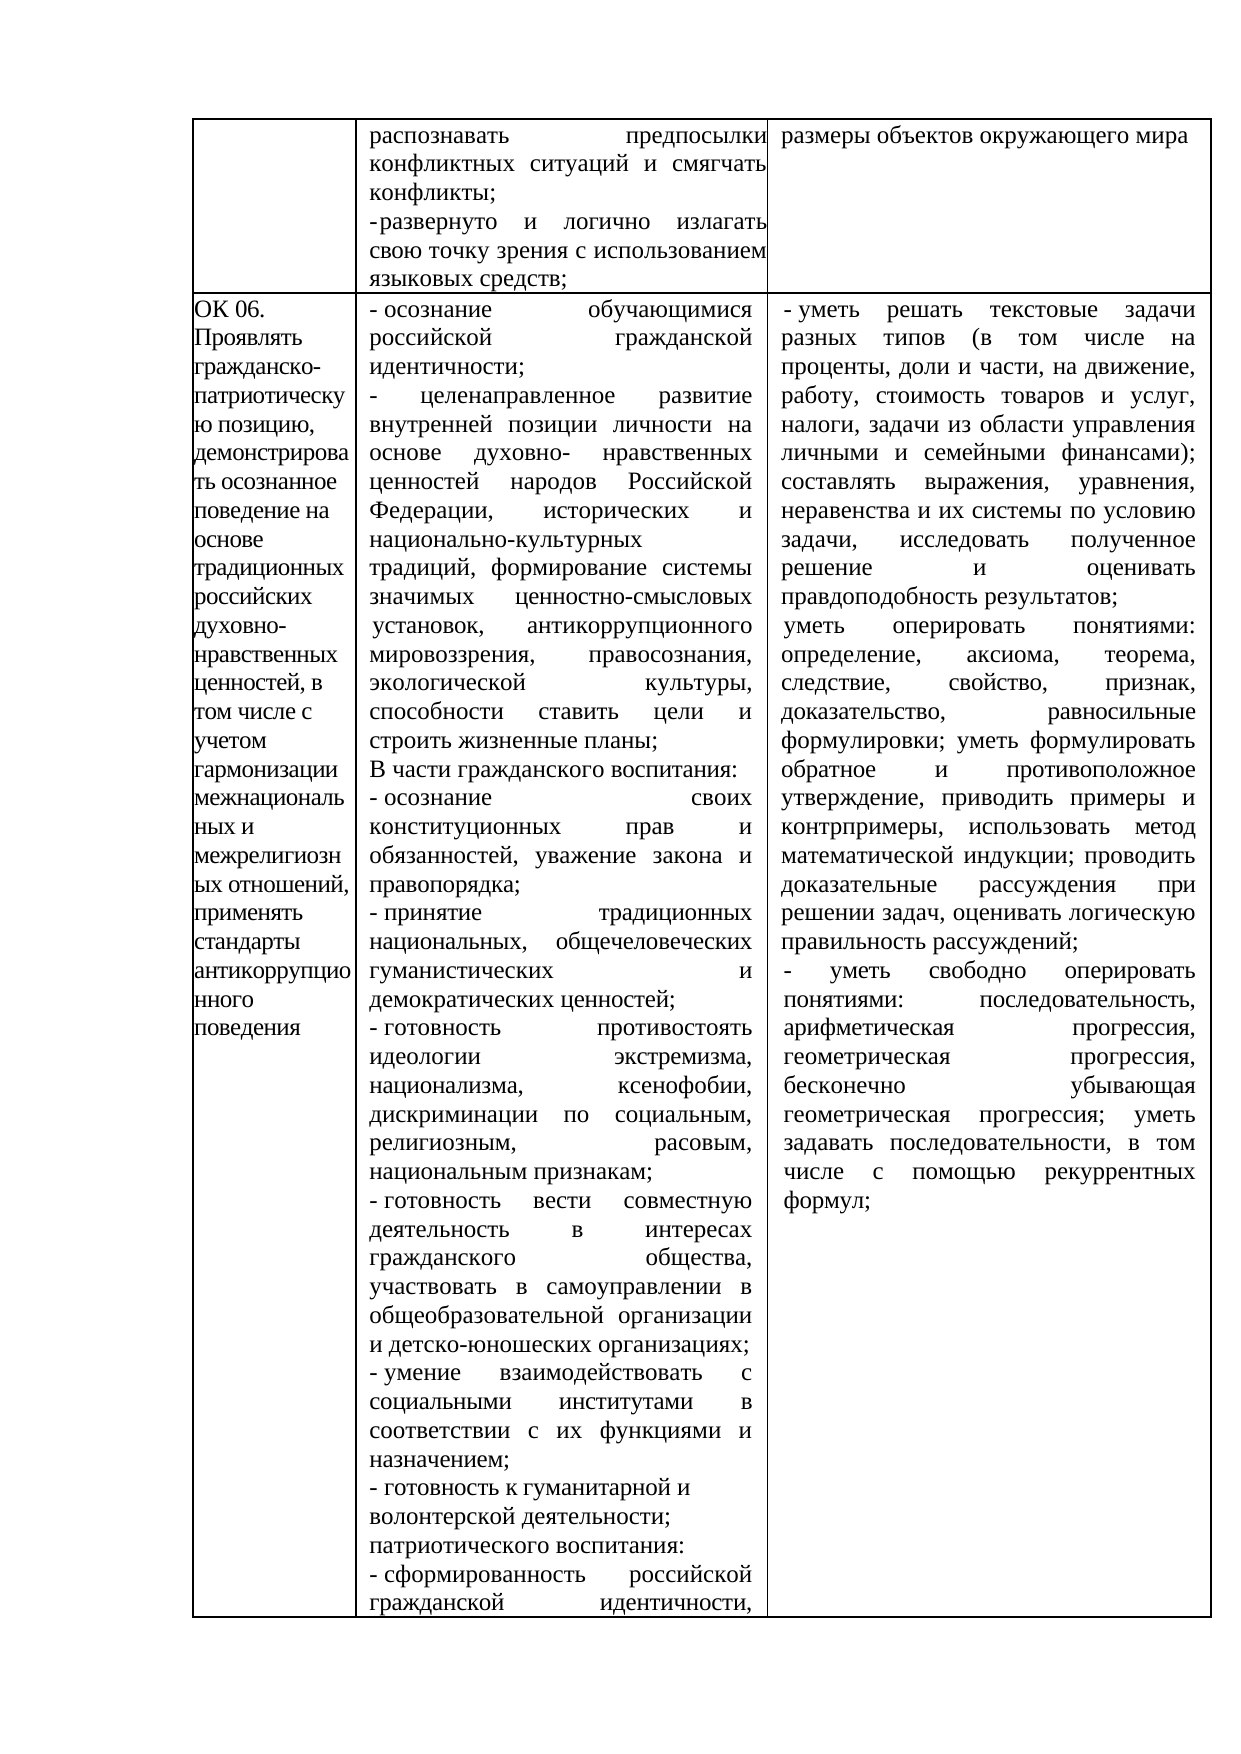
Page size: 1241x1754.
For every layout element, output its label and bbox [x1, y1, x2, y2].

table_cell [194, 294, 355, 1616]
table_cell [357, 294, 767, 1616]
table_cell [194, 120, 355, 292]
table_cell [357, 120, 767, 292]
table_cell [768, 120, 1210, 292]
table_cell [768, 294, 1210, 1616]
